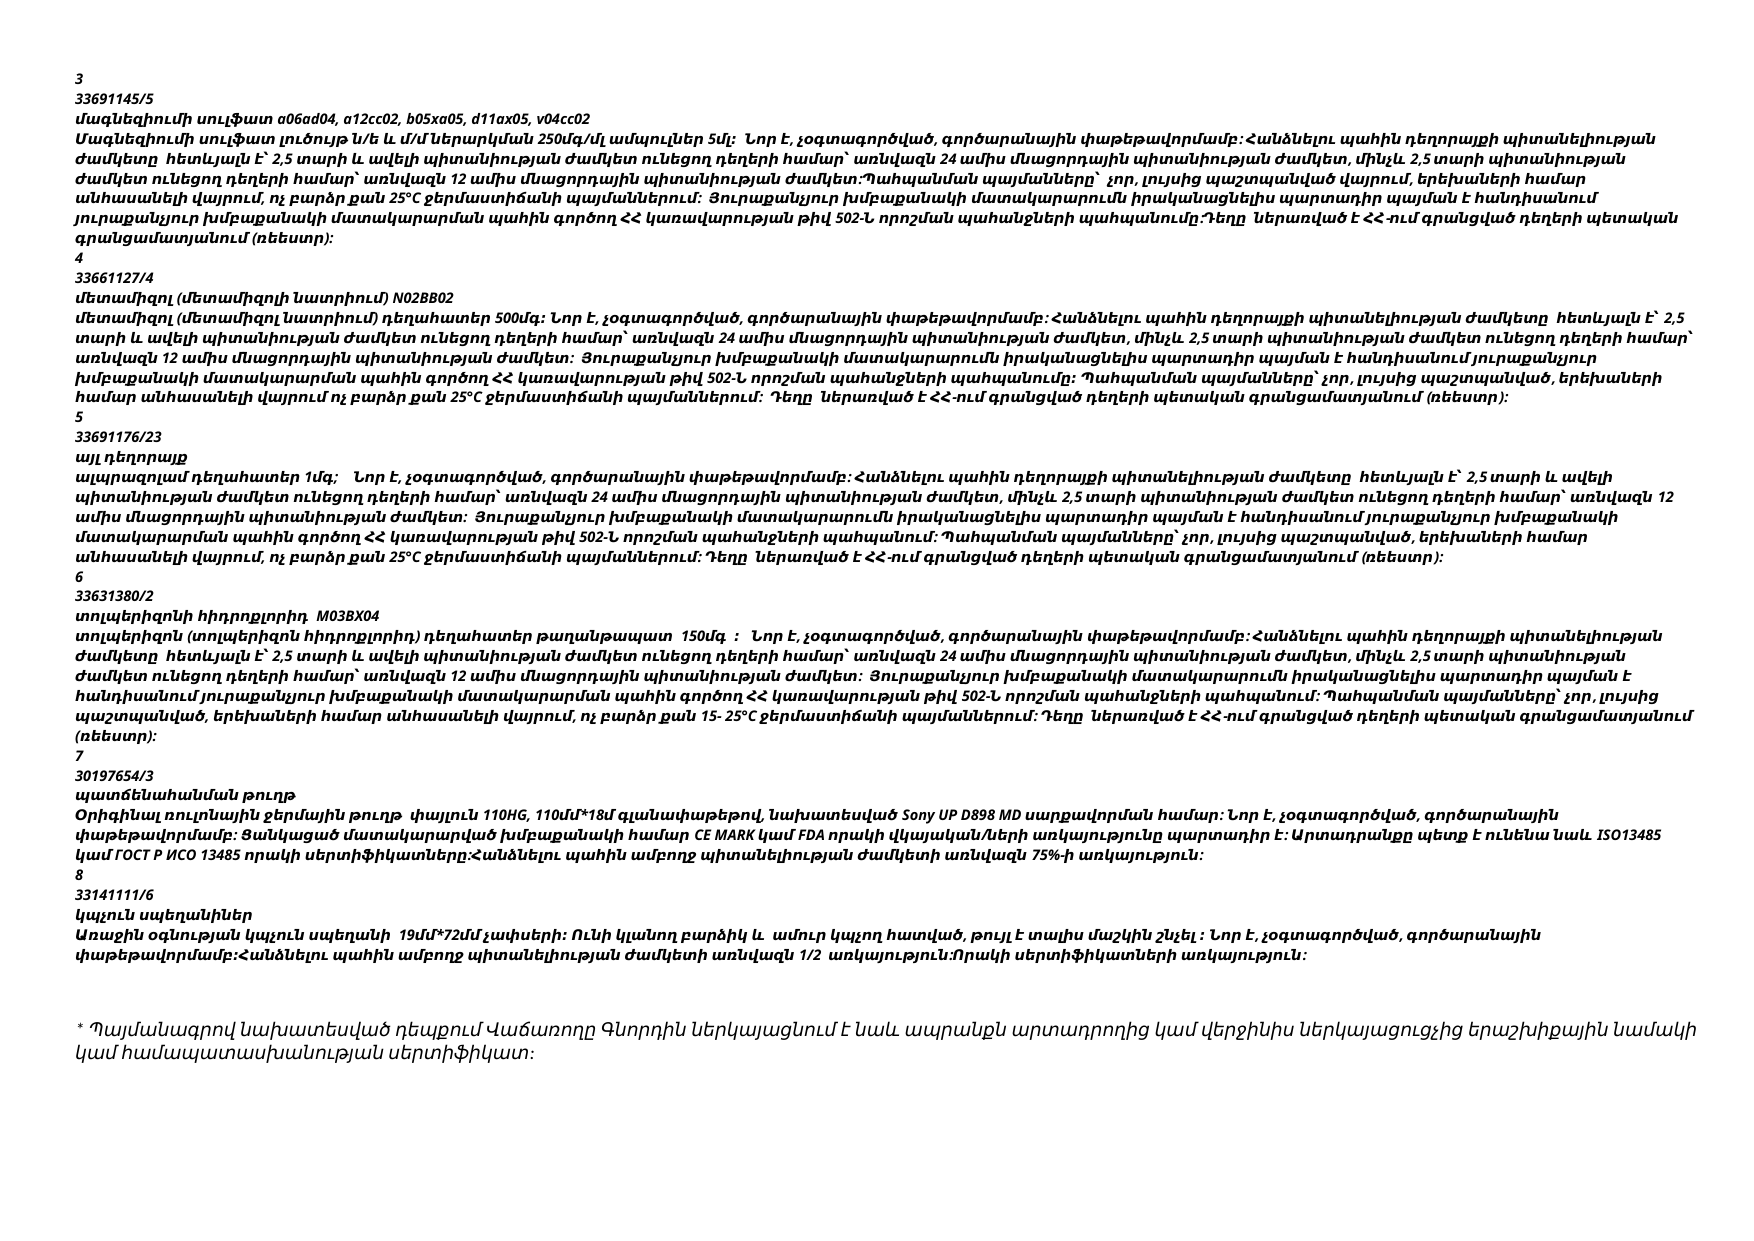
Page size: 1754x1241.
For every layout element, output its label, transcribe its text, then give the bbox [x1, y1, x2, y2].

text * Պայմանագրով նախատեսված դեպքում Վաճառողը Գնորդին ներկայացնում է նաև ապրանքն արտադրողից կամ վերջինիս ներկայացուցչից երաշխիքային նամակի կամ համապատասխանության սերտիֆիկատ: [75, 1018, 1698, 1064]
